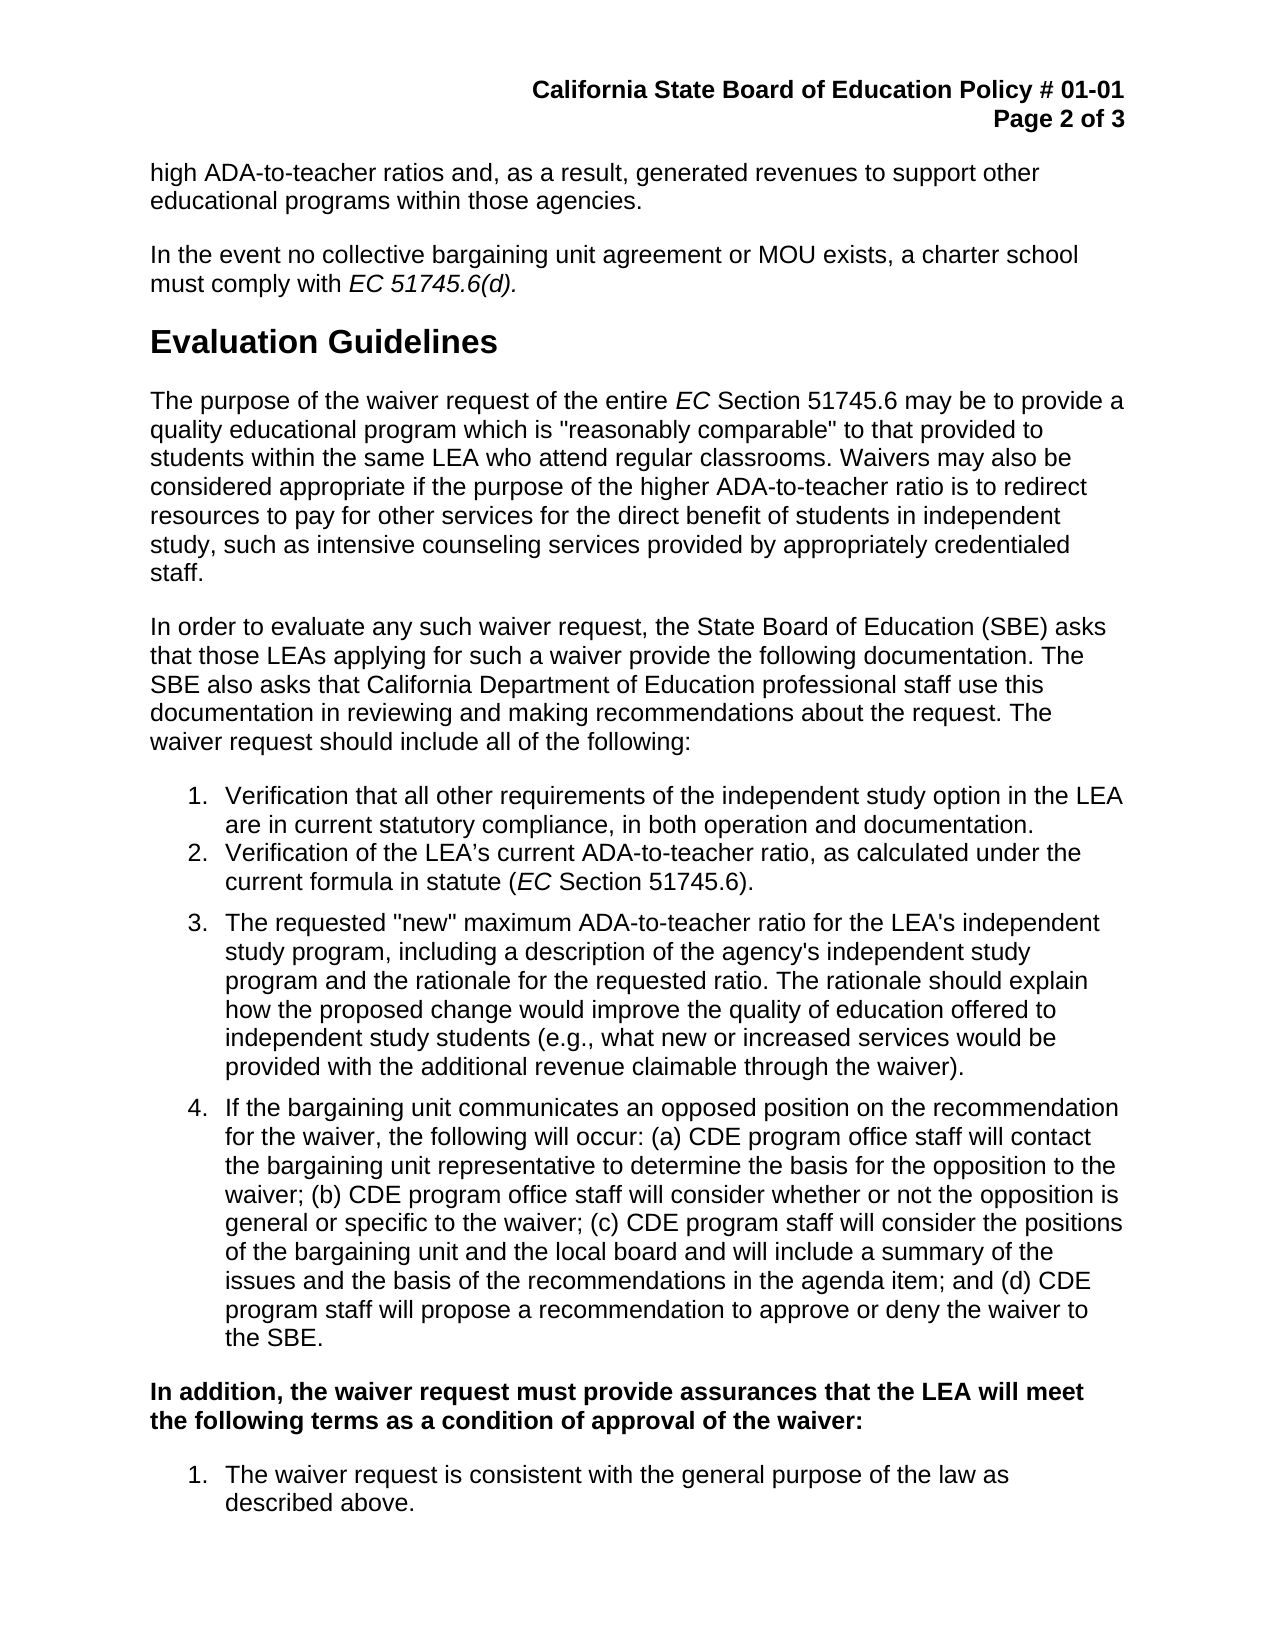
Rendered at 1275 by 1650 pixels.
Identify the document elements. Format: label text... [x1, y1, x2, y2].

text In the event no collective bargaining unit agreement or MOU exists, a charter school must comply with EC 51745.6(d). [150, 240, 1125, 297]
list Verification of the LEA’s current ADA-to-teacher ratio, as calculated under the current formula in statute (EC Section 51745.6). [187, 838, 1125, 896]
text In order to evaluate any such waiver request, the State Board of Education (SBE) asks that those LEAs applying for such a waiver provide the following documentation. The SBE also asks that California Department of Education professional staff use this documentation in reviewing and making recommendations about the request. The waiver request should include all of the following: [150, 612, 1125, 756]
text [150, 157, 1125, 215]
text In addition, the waiver request must provide assurances that the LEA will meet the following terms as a condition of approval of the waiver: [150, 1377, 1125, 1435]
subtitle Evaluation Guidelines [150, 322, 1125, 361]
list Verification that all other requirements of the independent study option in the LEA are in current statutory compliance, in both operation and documentation. [187, 781, 1125, 838]
list The waiver request is consistent with the general purpose of the law as described above. [187, 1460, 1125, 1517]
list The requested "new" maximum ADA-to-teacher ratio for the LEA's independent study program, including a description of the agency's independent study program and the rationale for the requested ratio. The rationale should explain how the proposed change would improve the quality of education offered to independent study students (e.g., what new or increased services would be provided with the additional revenue claimable through the waiver). [187, 908, 1125, 1081]
list If the bargaining unit communicates an opposed position on the recommendation for the waiver, the following will occur: (a) CDE program office staff will contact the bargaining unit representative to determine the basis for the opposition to the waiver; (b) CDE program office staff will consider whether or not the opposition is general or specific to the waiver; (c) CDE program staff will consider the positions of the bargaining unit and the local board and will include a summary of the issues and the basis of the recommendations in the agenda item; and (d) CDE program staff will propose a recommendation to approve or deny the waiver to the SBE. [187, 1093, 1125, 1352]
text The purpose of the waiver request of the entire EC Section 51745.6 may be to provide a quality educational program which is "reasonably comparable" to that provided to students within the same LEA who attend regular classrooms. Waivers may also be considered appropriate if the purpose of the higher ADA-to-teacher ratio is to redirect resources to pay for other services for the direct benefit of students in independent study, such as intensive counseling services provided by appropriately credentialed staff. [150, 386, 1125, 587]
